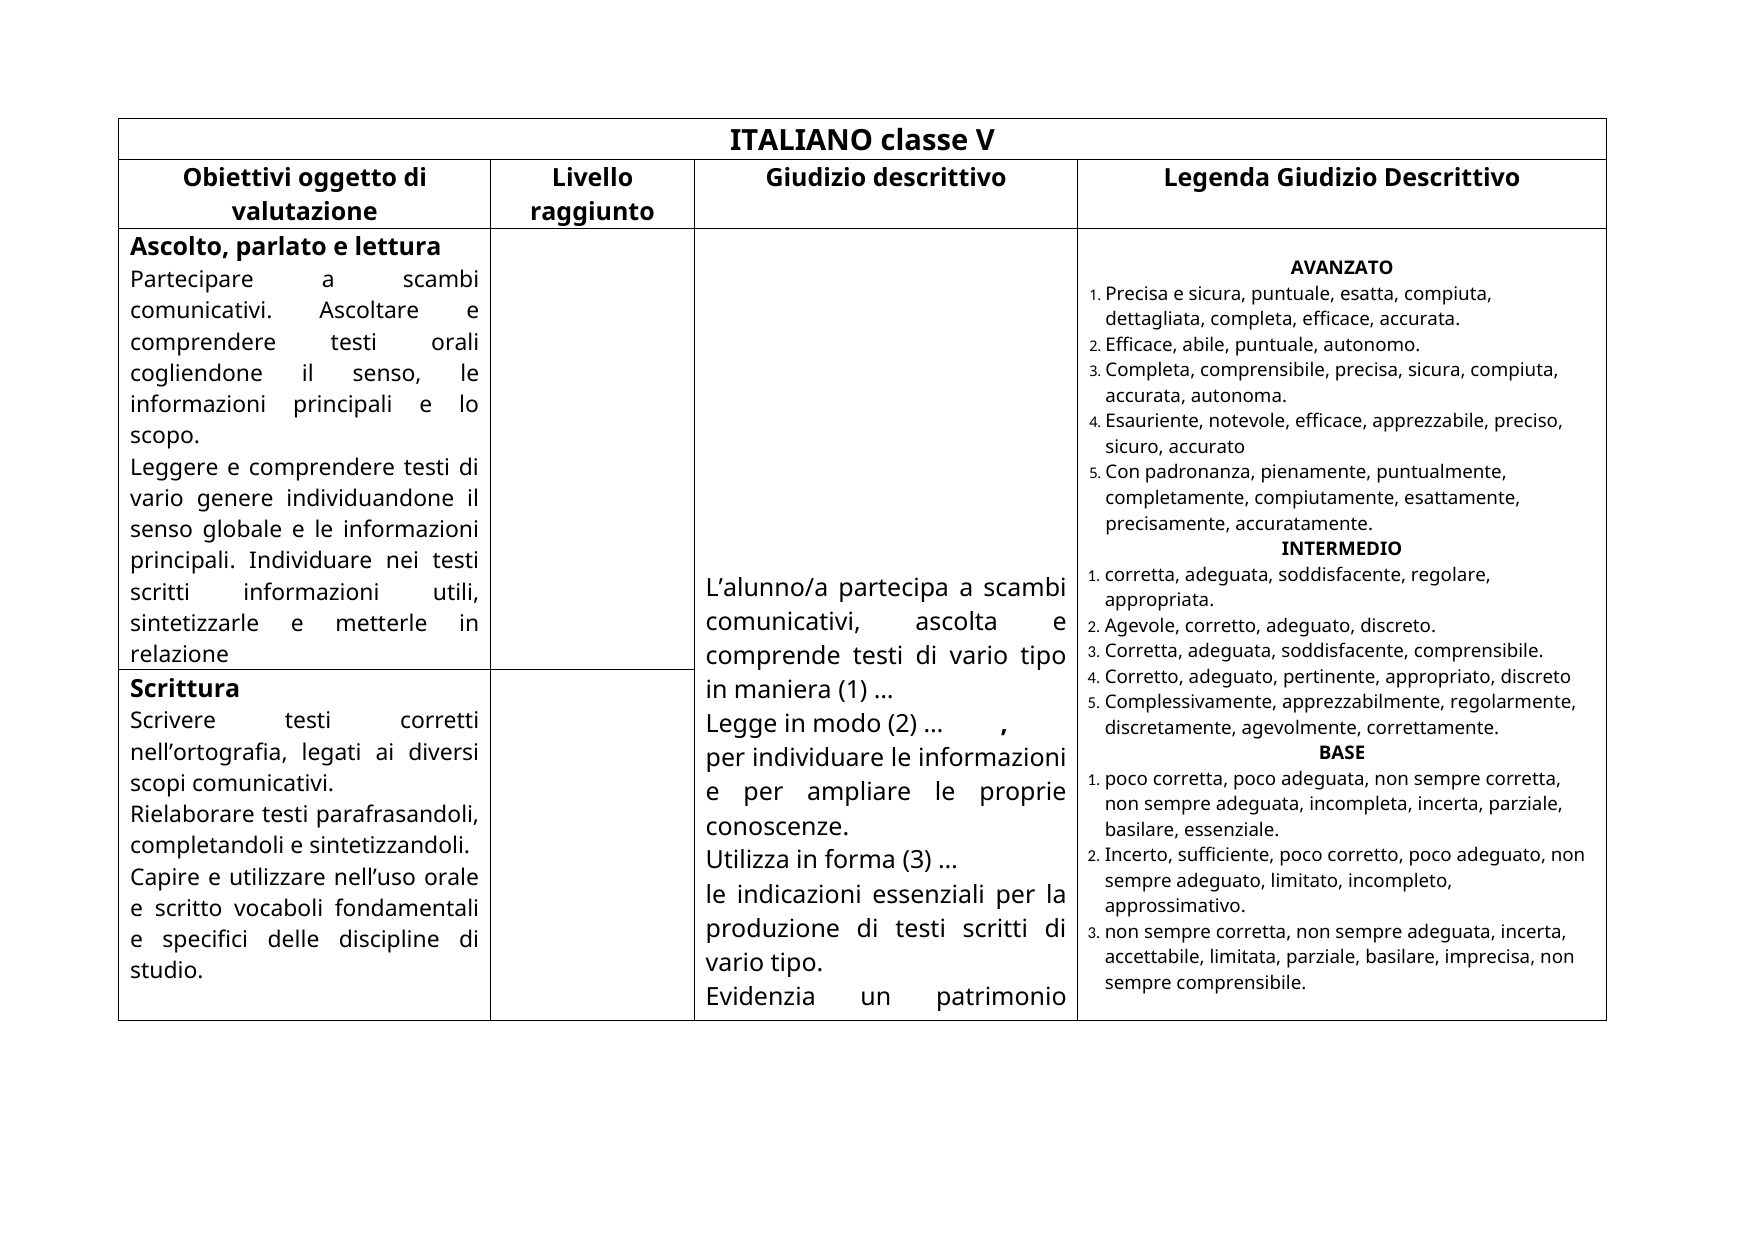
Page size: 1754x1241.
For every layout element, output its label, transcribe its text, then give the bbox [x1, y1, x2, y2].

table_cell AVANZATO Precisa e sicura, puntuale, esatta, compiuta, dettagliata, completa, efficace, accurata. Efficace, abile, puntuale, autonomo. Completa, comprensibile, precisa, sicura, compiuta, accurata, autonoma. Esauriente, notevole, efficace, apprezzabile, preciso, sicuro, accurato Con padronanza, pienamente, puntualmente, completamente, compiutamente, esattamente, precisamente, accuratamente. INTERMEDIO corretta, adeguata, soddisfacente, regolare, appropriata. Agevole, corretto, adeguato, discreto. Corretta, adeguata, soddisfacente, comprensibile. Corretto, adeguato, pertinente, appropriato, discreto Complessivamente, apprezzabilmente, regolarmente, discretamente, agevolmente, correttamente. BASE poco corretta, poco adeguata, non sempre corretta, non sempre adeguata, incompleta, incerta, parziale, basilare, essenziale. Incerto, sufficiente, poco corretto, poco adeguato, non sempre adeguato, limitato, incompleto, approssimativo. non sempre corretta, non sempre adeguata, incerta, accettabile, limitata, parziale, basilare, imprecisa, non sempre comprensibile. Adeguato, abbastanza adeguato, poco adeguato, incerto, basilare, impreciso poco correttamente, in maniera poco adeguata, parzialmente, solo in parte, limitatamente, in maniera incompleta, se stimolato, in maniera approssimativa, sufficientemente, appena sufficientemente IN VIA DI PRIMA ACQUISIZIONE inadeguata, non corretta, non adeguata, incerta, limitata. difficoltoso, inadeguato, non corretto, non adeguato, non autonomo. Inadeguata, non corretta, poco adeguata, poco corretta, non autonoma, incomprensibile. Essenziale, modesto, poco corretto, non corretto, poco adeguato. solo se aiutato, se opportunamente guidato, poco correttamente, in maniera poco adeguata, parzialmente, solo in parte, limitatamente, in maniera incompleta, solo se stimolato, in maniera approssimativa [1078, 229, 1606, 1020]
table_cell Obiettivi oggetto di valutazione [119, 160, 490, 228]
table_cell L’alunno/a partecipa a scambi comunicativi, ascolta e comprende testi di vario tipo in maniera (1) … Legge in modo (2) … , per individuare le informazioni e per ampliare le proprie conoscenze. Utilizza in forma (3) … le indicazioni essenziali per la produzione di testi scritti di vario tipo. Evidenzia un patrimonio lessicale (4) … e padroneggia (5) … le conoscenze morfo-sintattiche. [695, 229, 1077, 1020]
table_header ITALIANO classe V [119, 119, 1606, 159]
table_cell Legenda Giudizio Descrittivo [1078, 160, 1606, 228]
table_cell Ascolto, parlato e lettura Partecipare a scambi comunicativi. Ascoltare e comprendere testi orali cogliendone il senso, le informazioni principali e lo scopo. Leggere e comprendere testi di vario genere individuandone il senso globale e le informazioni principali. Individuare nei testi scritti informazioni utili, sintetizzarle e metterle in relazione [119, 229, 490, 669]
table_cell Scrittura Scrivere testi corretti nell’ortografia, legati ai diversi scopi comunicativi. Rielaborare testi parafrasandoli, completandoli e sintetizzandoli. Capire e utilizzare nell’uso orale e scritto vocaboli fondamentali e specifici delle discipline di studio. [119, 670, 490, 1020]
table_cell [491, 670, 694, 1020]
table_cell Livello raggiunto [491, 160, 694, 228]
table_cell Giudizio descrittivo [695, 160, 1077, 228]
table_cell [491, 229, 694, 669]
